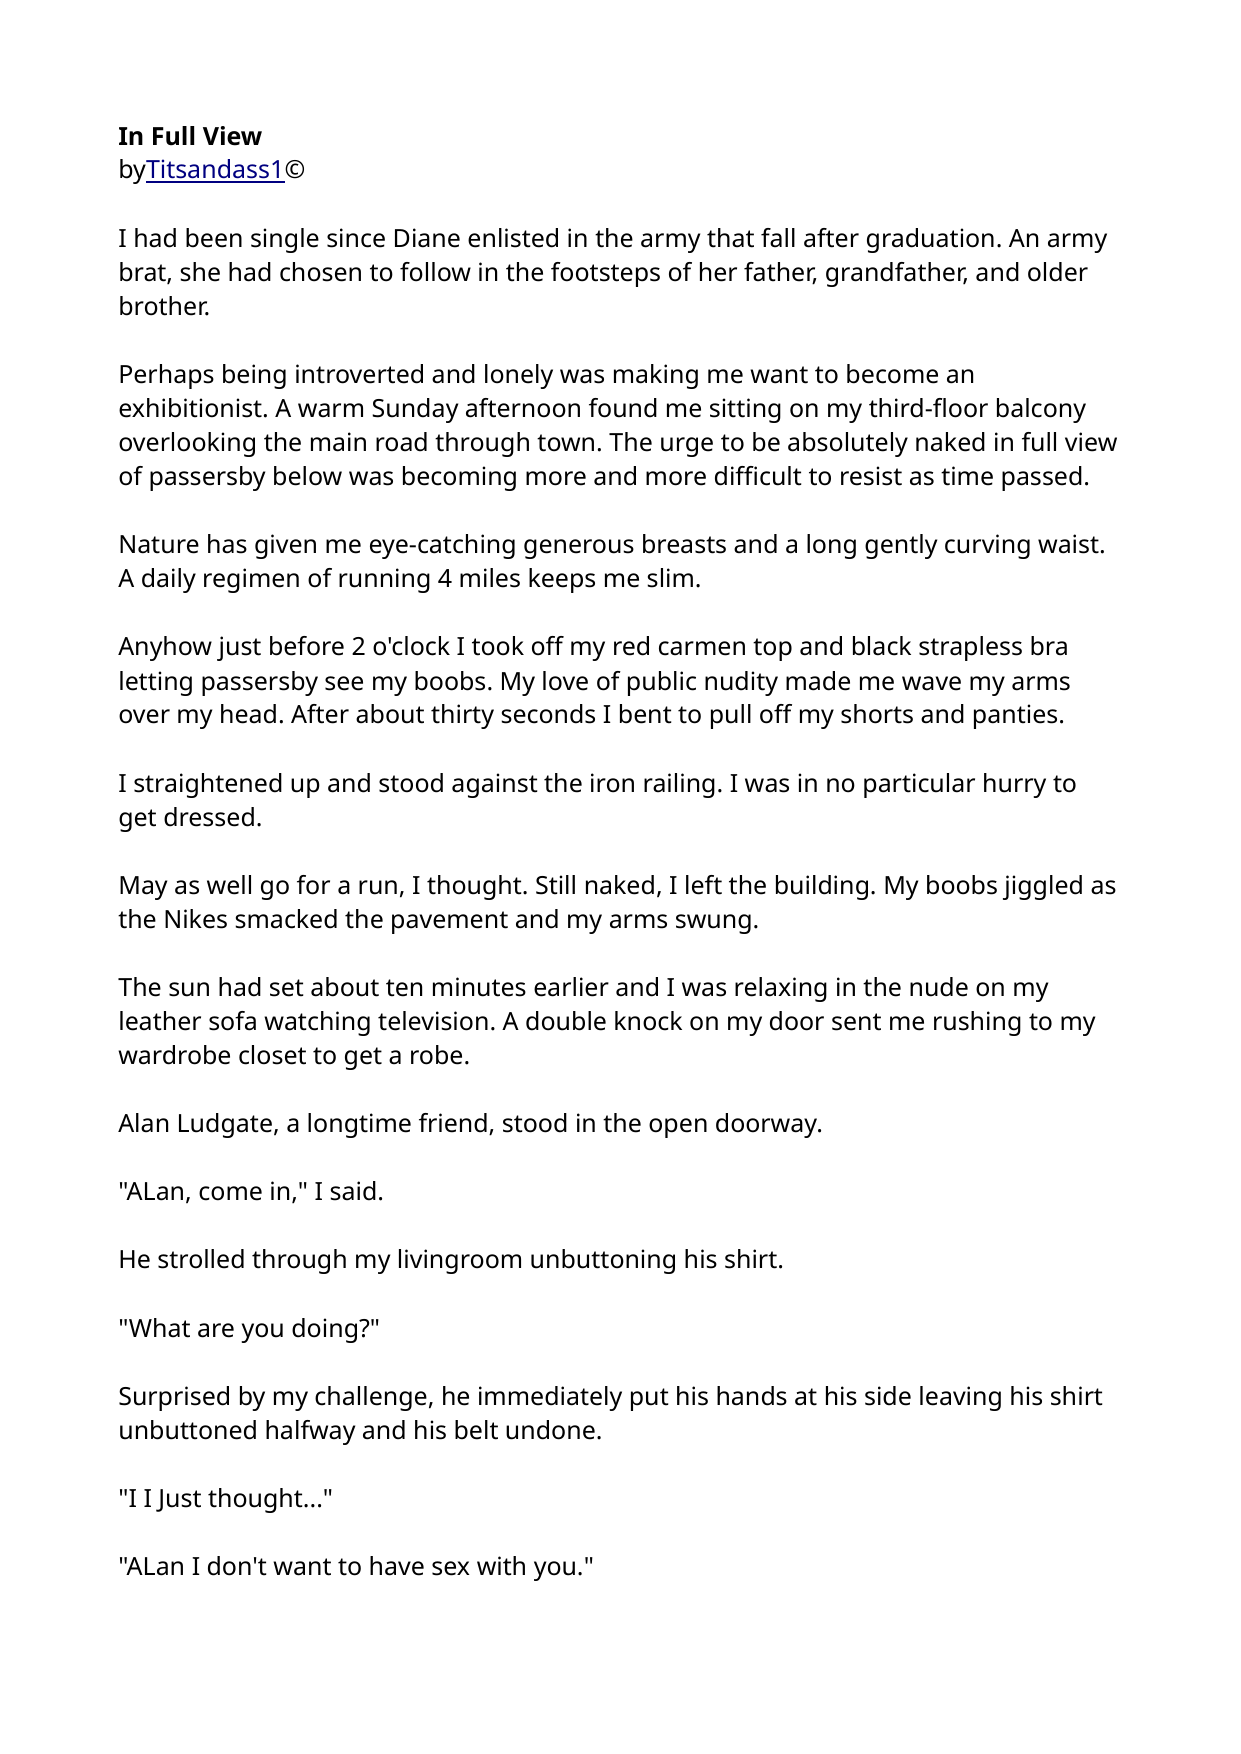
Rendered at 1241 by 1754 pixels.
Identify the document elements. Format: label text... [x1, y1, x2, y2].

text In Full View [118, 118, 1122, 152]
text byTitsandass1© [118, 152, 1122, 186]
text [118, 220, 1122, 1617]
